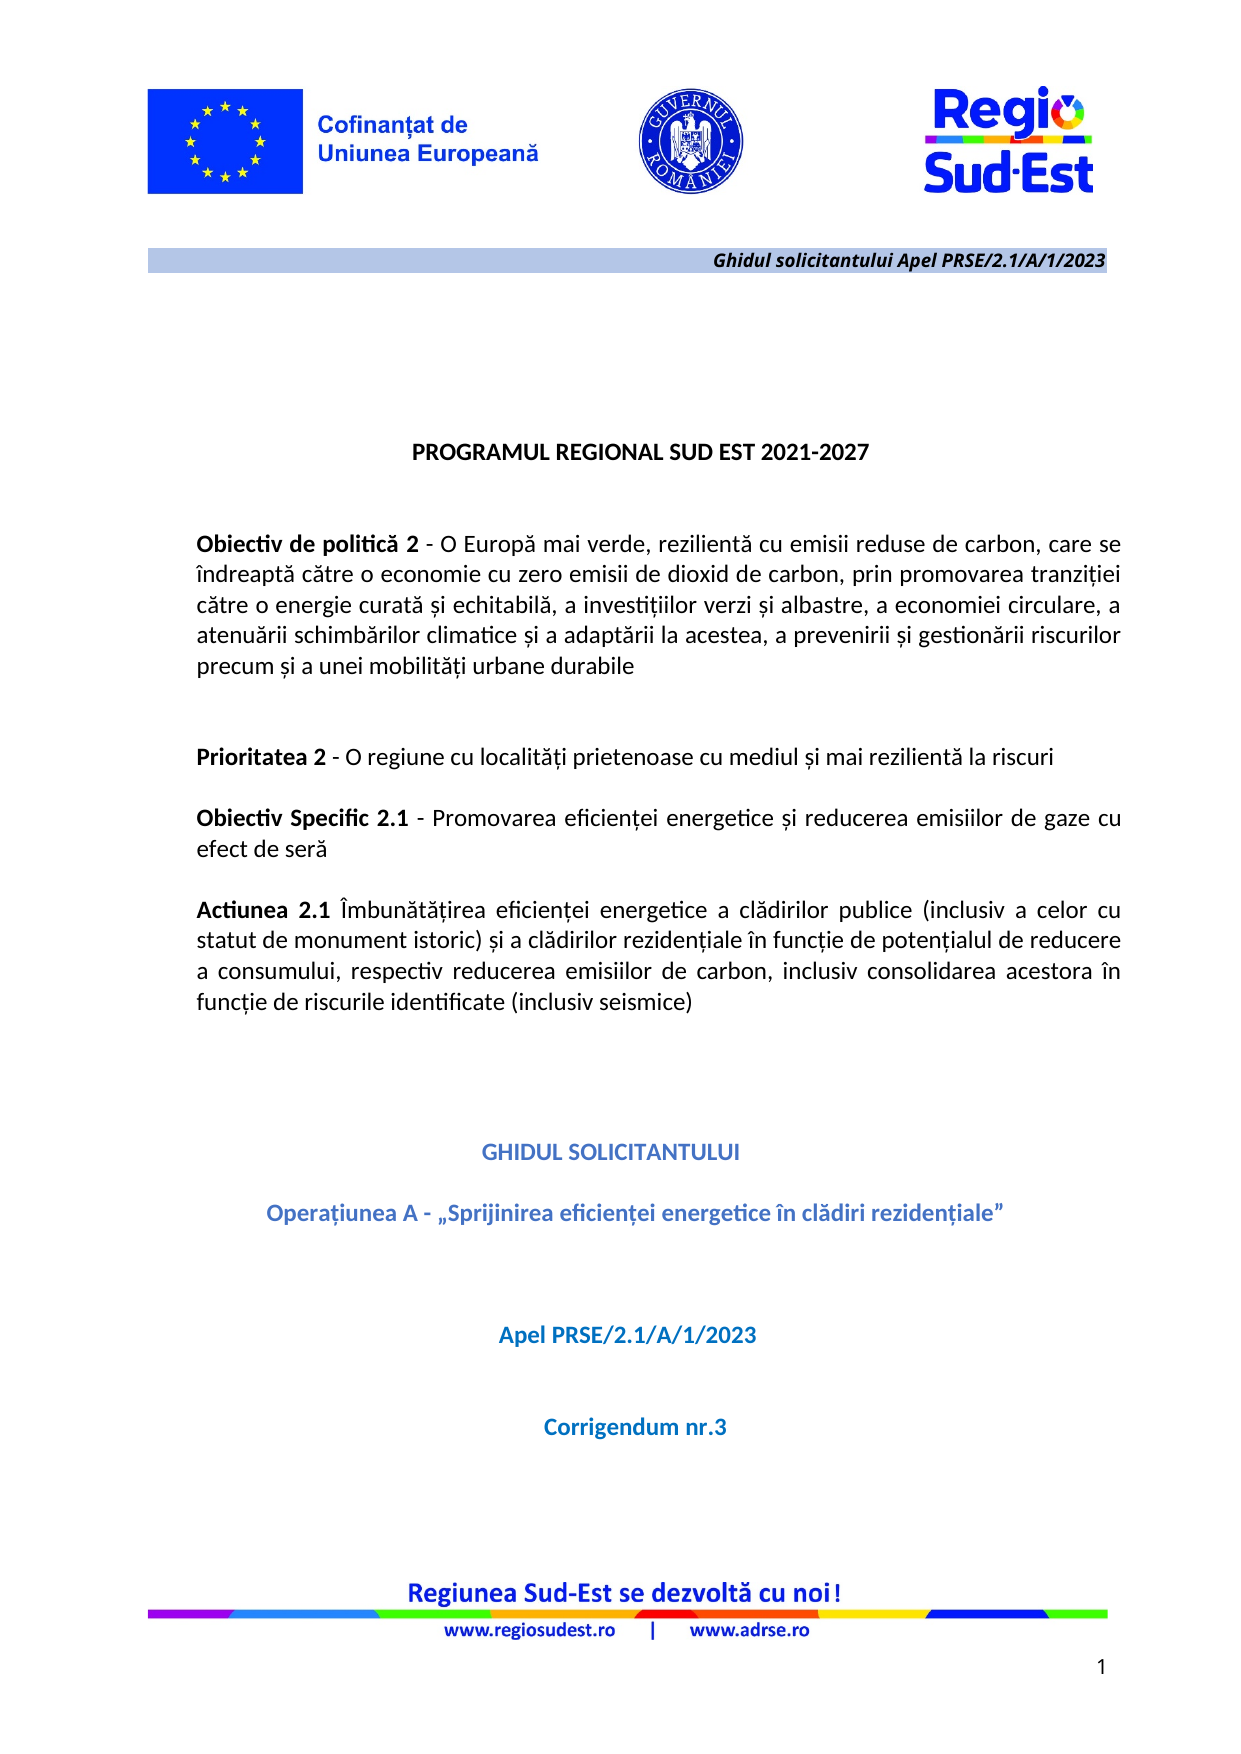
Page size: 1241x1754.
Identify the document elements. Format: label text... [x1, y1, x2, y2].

picture [147, 86, 1093, 195]
text Corrigendum nr.3 [148, 1411, 1107, 1441]
text GHIDUL SOLICITANTULUI [148, 1136, 1107, 1167]
table_header PROGRAMUL REGIONAL SUD EST 2021-2027 Obiectiv de politică 2 - O Europă mai verde, rezilientă cu emisii reduse de carbon, care se îndreaptă către o economie cu zero emisii de dioxid de carbon, prin promovarea tranziției către o energie curată și echitabilă, a investițiilor verzi și albastre, a economiei circulare, a atenuării schimbărilor climatice și a adaptării la acestea, a prevenirii și gestionării riscurilor precum și a unei mobilități urbane durabile Prioritatea 2 - O regiune cu localități prietenoase cu mediul și mai rezilientă la riscuri Obiectiv Specific 2.1 - Promovarea eficienței energetice și reducerea emisiilor de gaze cu efect de seră Actiunea 2.1 Îmbunătățirea eficienței energetice a clădirilor publice (inclusiv a celor cu statut de monument istoric) și a clădirilor rezidențiale în funcție de potențialul de reducere a consumului, respectiv reducerea emisiilor de carbon, inclusiv consolidarea acestora în funcție de riscurile identificate (inclusiv seismice) [148, 436, 1134, 1106]
text Operațiunea A - „Sprijinirea eficienței energetice în clădiri rezidențiale” [148, 1197, 1107, 1228]
picture [147, 1582, 1108, 1640]
text Apel PRSE/2.1/A/1/2023 [148, 1319, 1107, 1350]
